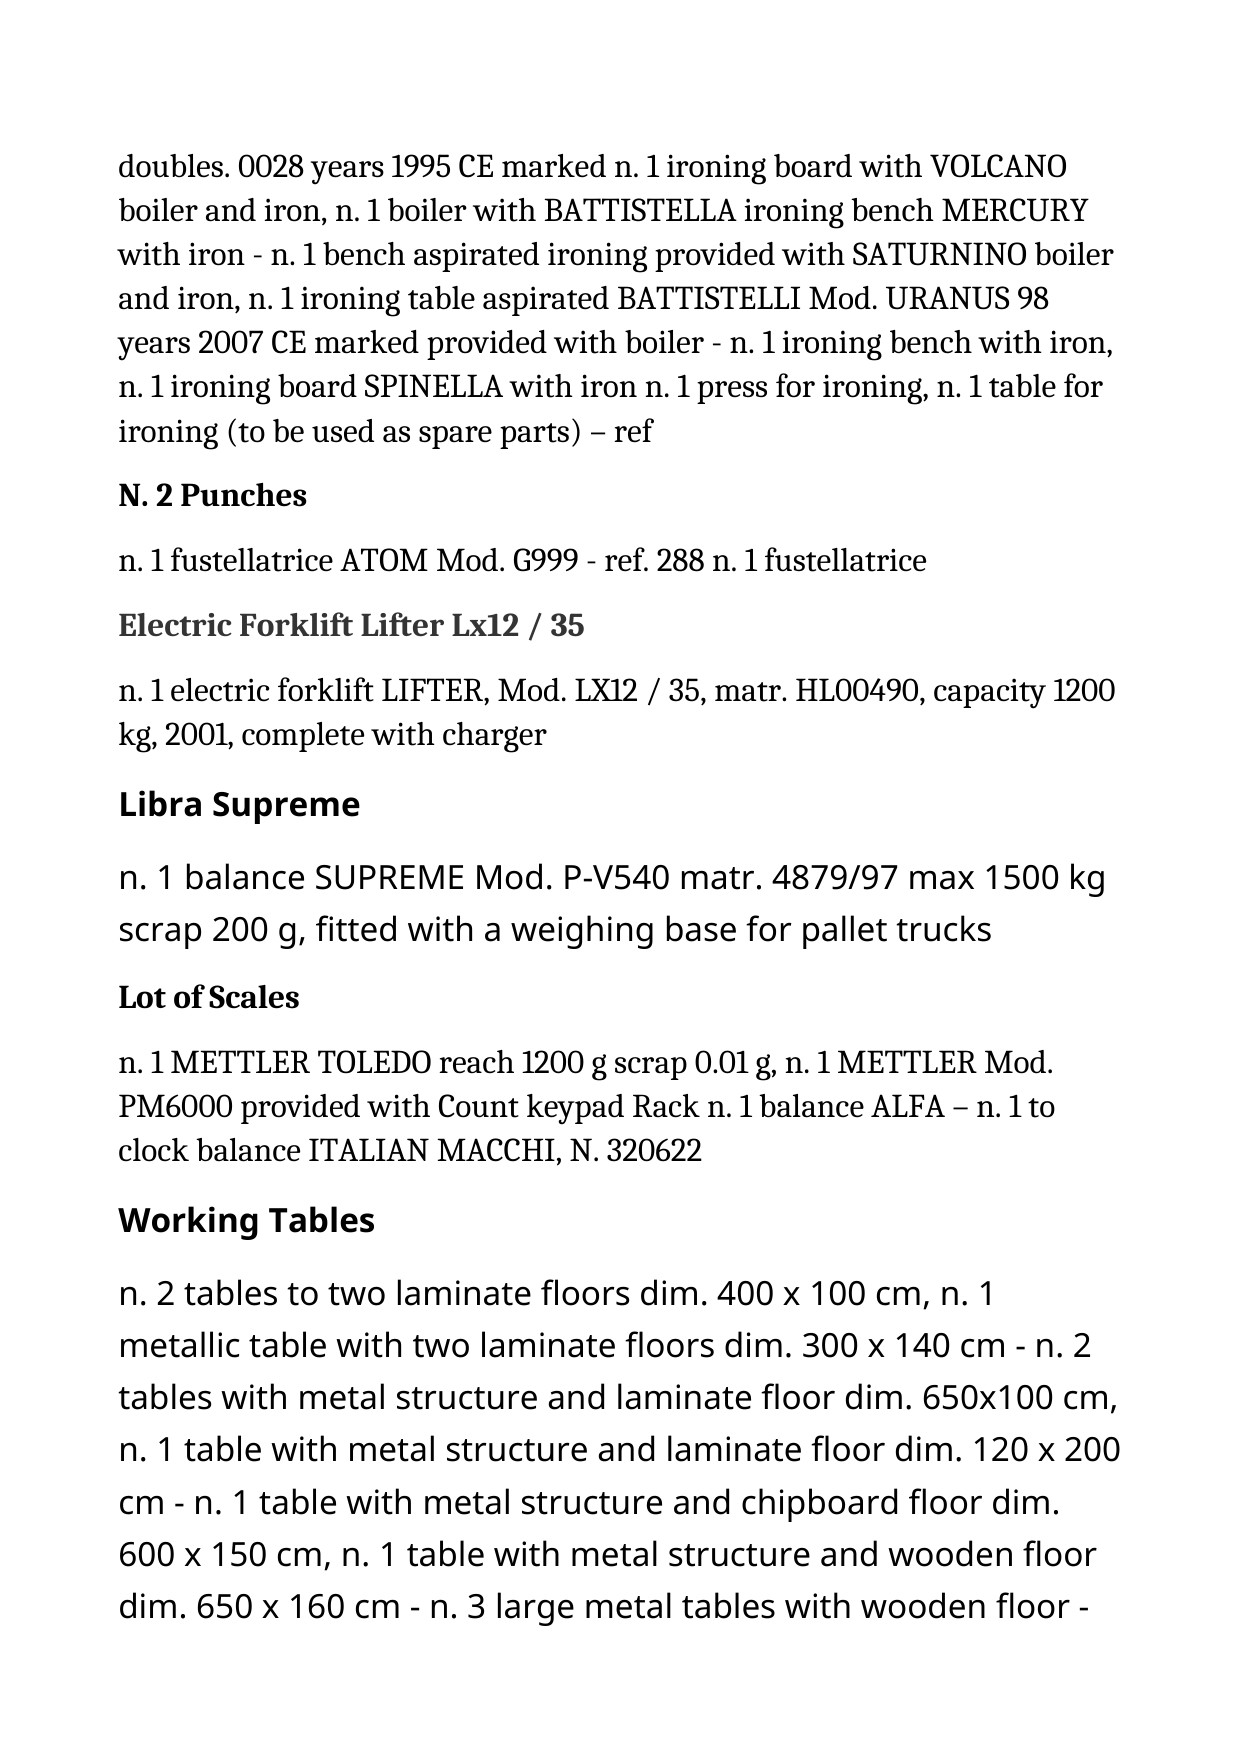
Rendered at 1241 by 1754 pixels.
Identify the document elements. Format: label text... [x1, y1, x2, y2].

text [118, 148, 1122, 450]
text n. 1 electric forklift LIFTER, Mod. LX12 / 35, matr. HL00490, capacity 1200 kg, 2001, complete with charger [118, 672, 1122, 754]
text Working Tables [118, 1197, 1122, 1242]
text Electric Forklift Lifter Lx12 / 35 [118, 607, 1122, 645]
text N. 2 Punches [118, 477, 1122, 515]
text Libra Supreme [118, 781, 1122, 826]
text Lot of Scales [118, 979, 1122, 1017]
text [118, 1270, 1122, 1628]
text n. 1 balance SUPREME Mod. P-V540 matr. 4879/97 max 1500 kg scrap 200 g, fitted with a weighing base for pallet trucks [118, 853, 1122, 951]
text n. 1 fustellatrice ATOM Mod. G999 - ref. 288 n. 1 fustellatrice [118, 542, 1122, 580]
text n. 1 METTLER TOLEDO reach 1200 g scrap 0.01 g, n. 1 METTLER Mod. PM6000 provided with Count keypad Rack n. 1 balance ALFA – n. 1 to clock balance ITALIAN MACCHI, N. 320622 [118, 1044, 1122, 1170]
